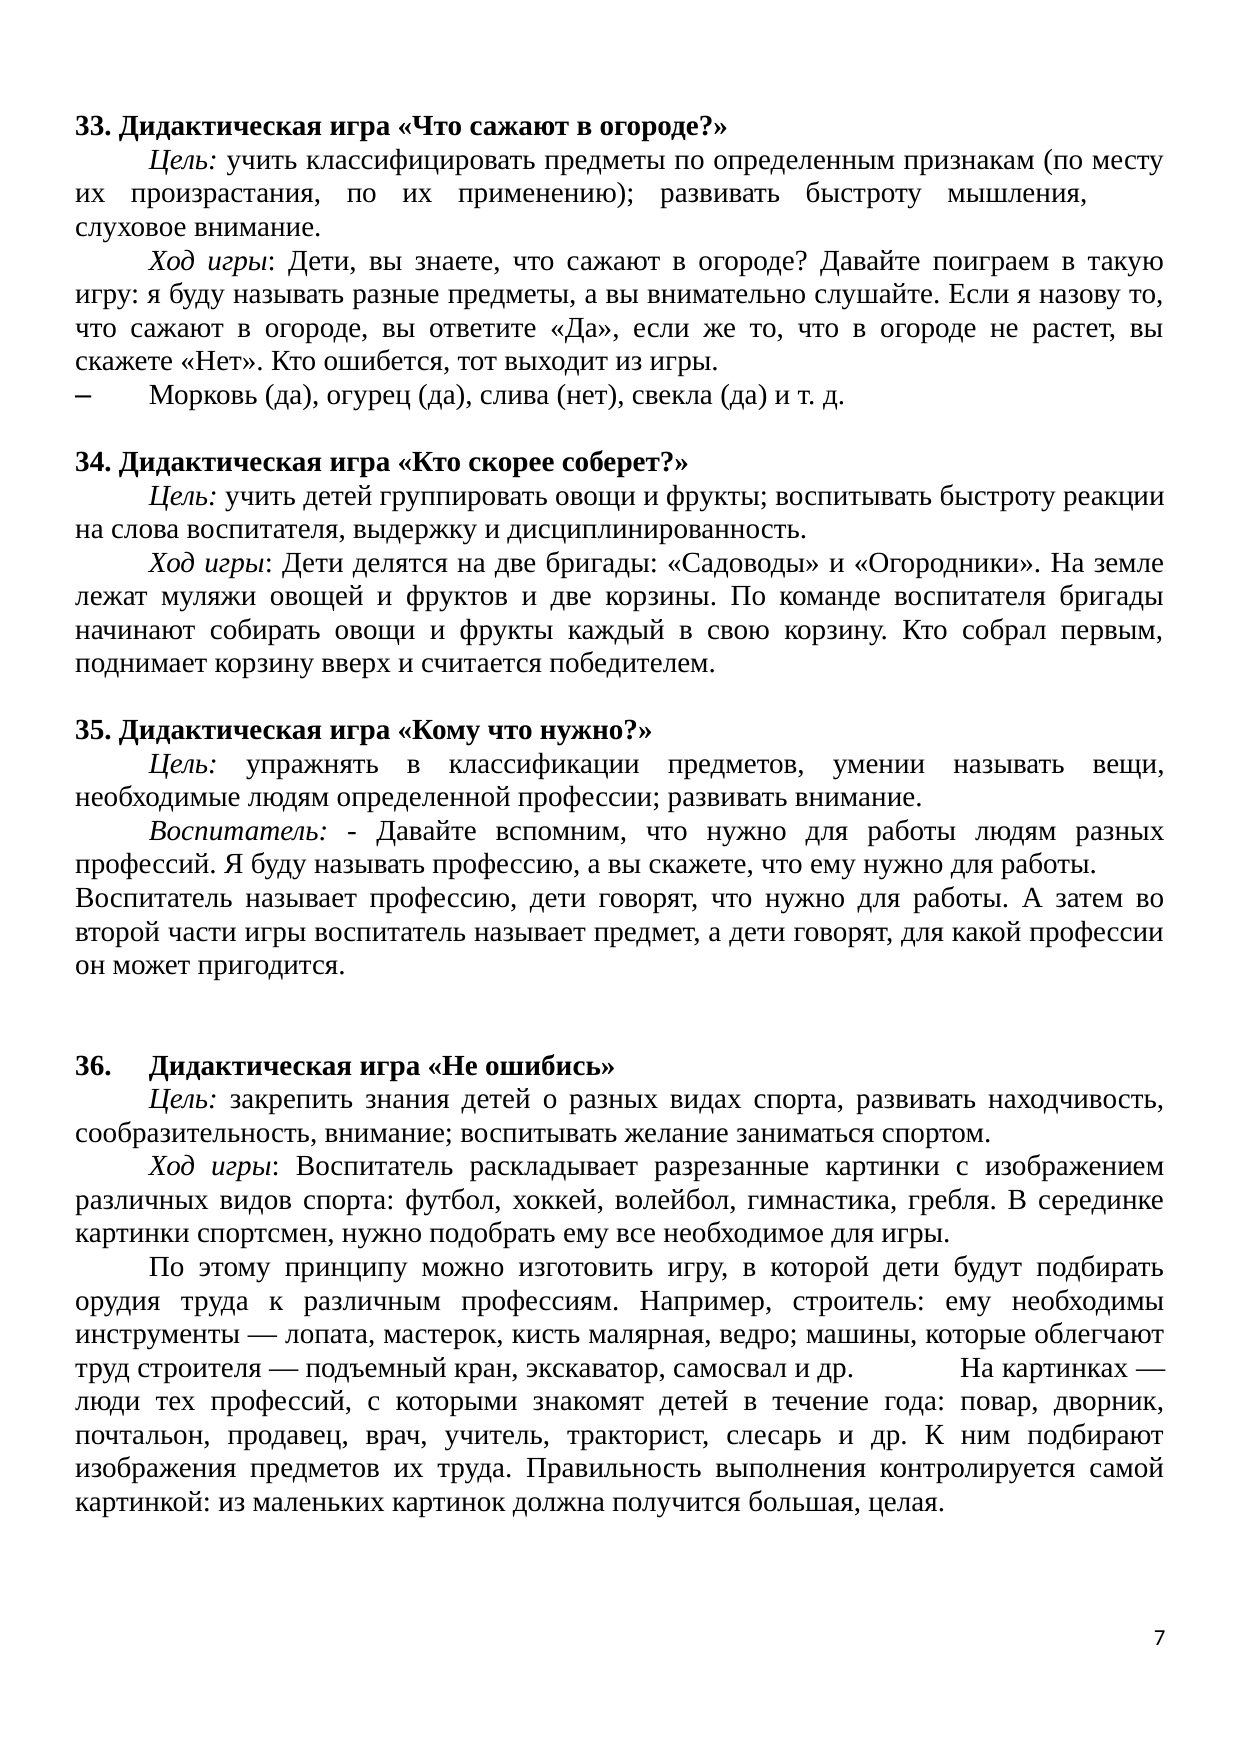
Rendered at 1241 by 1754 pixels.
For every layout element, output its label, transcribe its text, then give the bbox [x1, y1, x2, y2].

text Ход игры: Воспитатель раскладывает разрезанные картинки с изображением различных видов спорта: футбол, хоккей, волейбол, гимнастика, гребля. В серединке картинки спортсмен, нужно подобрать ему все необходимое для игры. [75, 1148, 1165, 1249]
list Дидактическая игра «Не ошибись» [75, 1048, 1165, 1081]
text Цель: учить классифицировать предметы по определенным признакам (по месту их произрастания, по их применению); развивать быстроту мышления, слуховое внимание. [75, 142, 1165, 243]
text Цель: учить детей группировать овощи и фрукты; воспитывать быстроту реакции на слова воспитателя, выдержку и дисциплинированность. [75, 478, 1165, 545]
text По этому принципу можно изготовить игру, в которой дети будут подбирать орудия труда к различным профессиям. Например, строитель: ему необходимы инструменты — лопата, мастерок, кисть малярная, ведро; машины, которые облегчают труд строителя — подъемный кран, экскаватор, самосвал и др. На картинках — люди тех профессий, с которыми знакомят детей в течение года: повар, дворник, почтальон, продавец, врач, учитель, тракторист, слесарь и др. К ним подбирают изображения предметов их труда. Правильность выполнения контролируется самой картинкой: из маленьких картинок должна получится большая, целая. [75, 1249, 1165, 1517]
text Ход игры: Дети, вы знаете, что сажают в огороде? Давайте поиграем в такую игру: я буду называть разные предметы, а вы внимательно слушайте. Если я назову то, что сажают в огороде, вы ответите «Да», если же то, что в огороде не растет, вы скажете «Нет». Кто ошибется, тот выходит из игры. [75, 243, 1165, 377]
text 33. Дидактическая игра «Что сажают в огороде?» [75, 108, 1165, 142]
text Цель: закрепить знания детей о разных видах спорта, развивать находчивость, сообразительность, внимание; воспитывать желание заниматься спортом. [75, 1081, 1165, 1148]
text Воспитатель называет профессию, дети говорят, что нужно для работы. А затем во второй части игры воспитатель называет предмет, а дети говорят, для какой профессии он может пригодится. [75, 880, 1165, 981]
list Морковь (да), огурец (да), слива (нет), свекла (да) и т. д. [75, 377, 1165, 411]
text 35. Дидактическая игра «Кому что нужно?» [75, 712, 1165, 746]
text Цель: упражнять в классификации предметов, умении называть вещи, необходимые людям определенной профессии; развивать внимание. [75, 746, 1165, 813]
text 34. Дидактическая игра «Кто скорее соберет?» [75, 444, 1165, 478]
text Ход игры: Дети делятся на две бригады: «Садоводы» и «Огородники». На земле лежат муляжи овощей и фруктов и две корзины. По команде воспитателя бригады начинают собирать овощи и фрукты каждый в свою корзину. Кто собрал первым, поднимает корзину вверх и считается победителем. [75, 545, 1165, 679]
text Воспитатель: - Давайте вспомним, что нужно для работы людям разных профессий. Я буду называть профессию, а вы скажете, что ему нужно для работы. [75, 813, 1165, 880]
